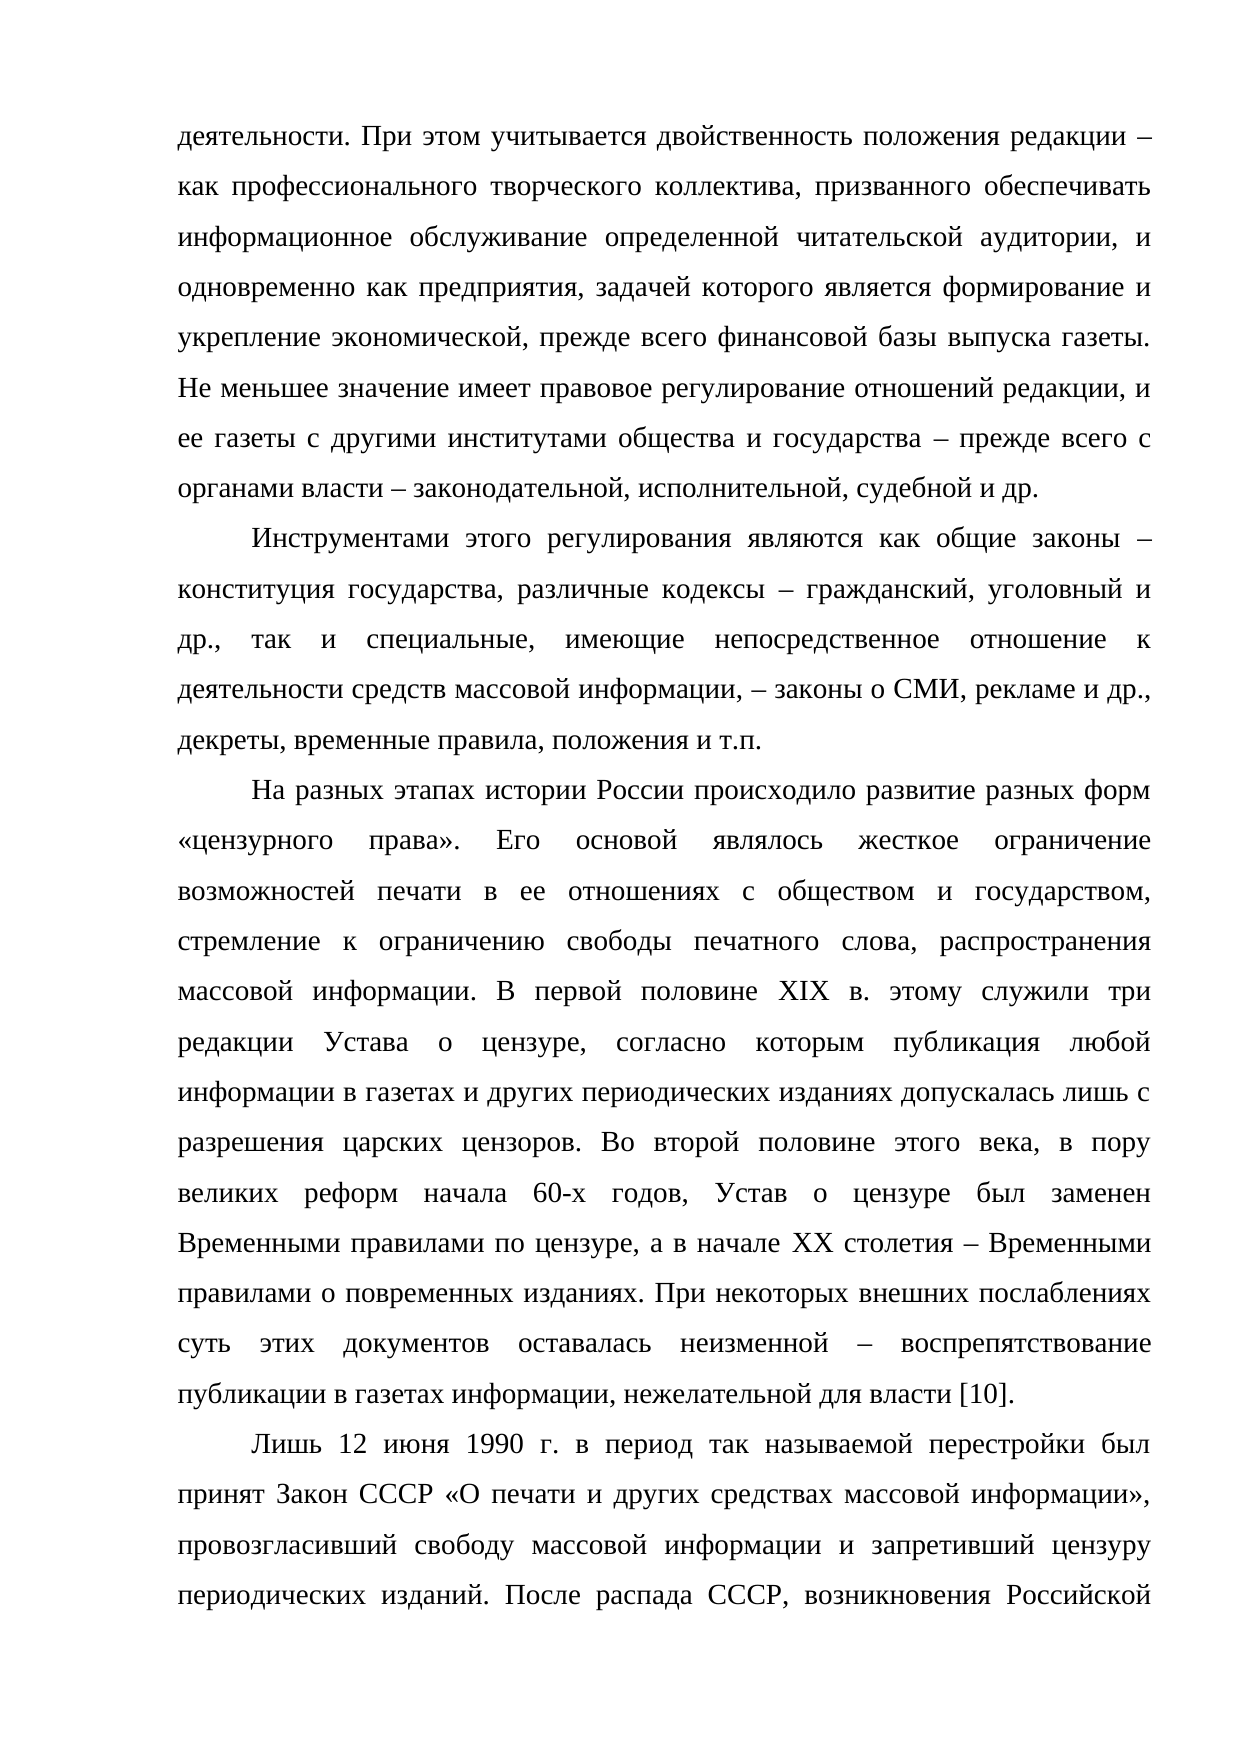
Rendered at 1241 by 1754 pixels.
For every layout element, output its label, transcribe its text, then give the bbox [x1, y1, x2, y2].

text Инструментами этого регулирования являются как общие законы – конституция государства, различные кодексы – гражданский, уголовный и др., так и специальные, имеющие непосредственное отношение к деятельности средств массовой информации, – законы о СМИ, рекламе и др., декреты, временные правила, положения и т.п. [177, 521, 1152, 755]
text На разных этапах истории России происходило развитие разных форм «цензурного права». Его основой являлось жесткое ограничение возможностей печати в ее отношениях с обществом и государством, стремление к ограничению свободы печатного слова, распространения массовой информации. В первой половине XIX в. этому служили три редакции Устава о цензуре, согласно которым публикация любой информации в газетах и других периодических изданиях допускалась лишь с разрешения царских цензоров. Во второй половине этого века, в пору великих реформ начала 60-х годов, Устав о цензуре был заменен Временными правилами по цензуре, а в начале XX столетия – Временными правилами о повременных изданиях. При некоторых внешних послаблениях суть этих документов оставалась неизменной – воспрепятствование публикации в газетах информации, нежелательной для власти [10]. [177, 772, 1152, 1409]
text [177, 118, 1152, 504]
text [177, 1426, 1152, 1611]
